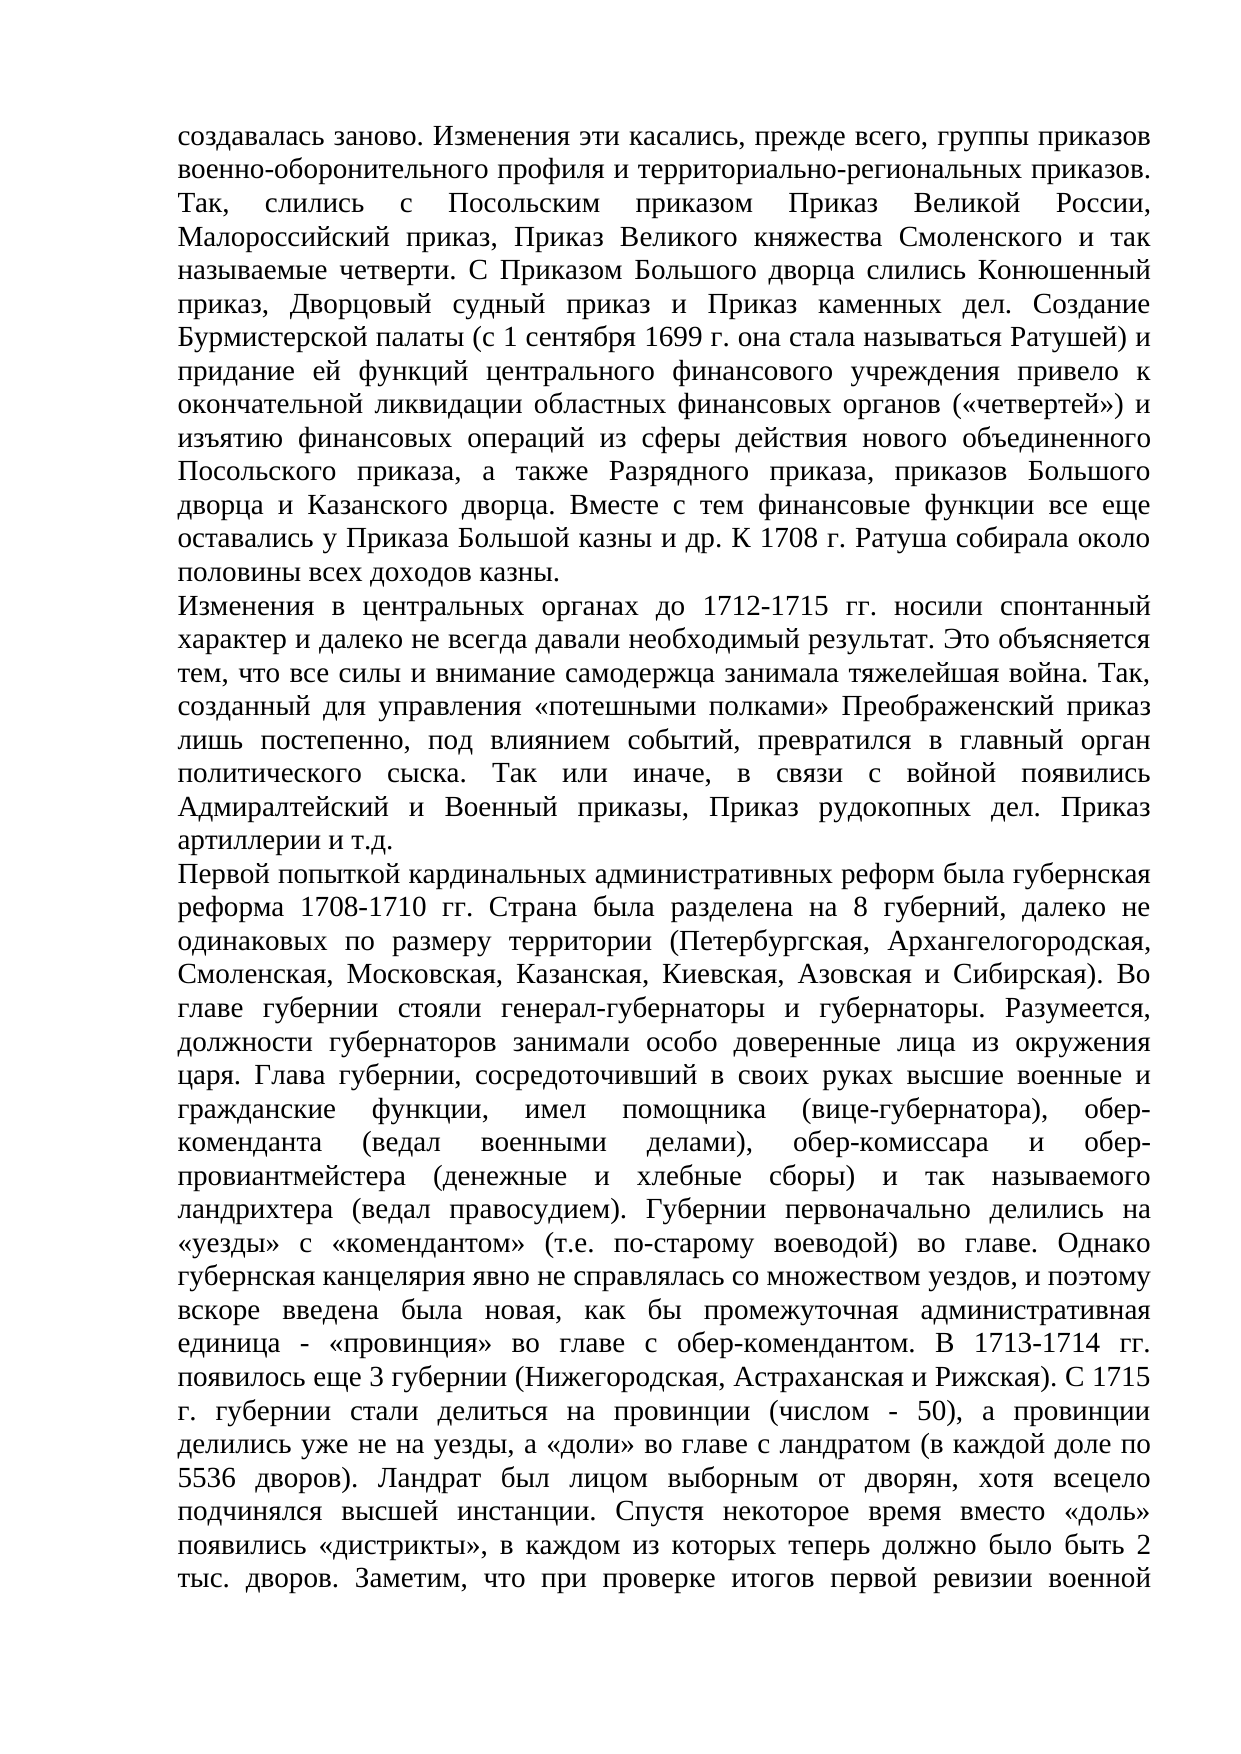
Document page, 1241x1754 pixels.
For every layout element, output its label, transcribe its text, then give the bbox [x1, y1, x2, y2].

text Изменения в центральных органах до 1712-1715 гг. носили спонтанный характер и далеко не всегда давали необходимый результат. Это объясняется тем, что все силы и внимание самодержца занимала тяжелейшая война. Так, созданный для управления «потешными полками» Преображенский приказ лишь постепенно, под влиянием событий, превратился в главный орган политического сыска. Так или иначе, в связи с войной появились Адмиралтейский и Военный приказы, Приказ рудокопных дел. Приказ артиллерии и т.д. [177, 588, 1152, 856]
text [177, 856, 1152, 1594]
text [177, 118, 1152, 588]
